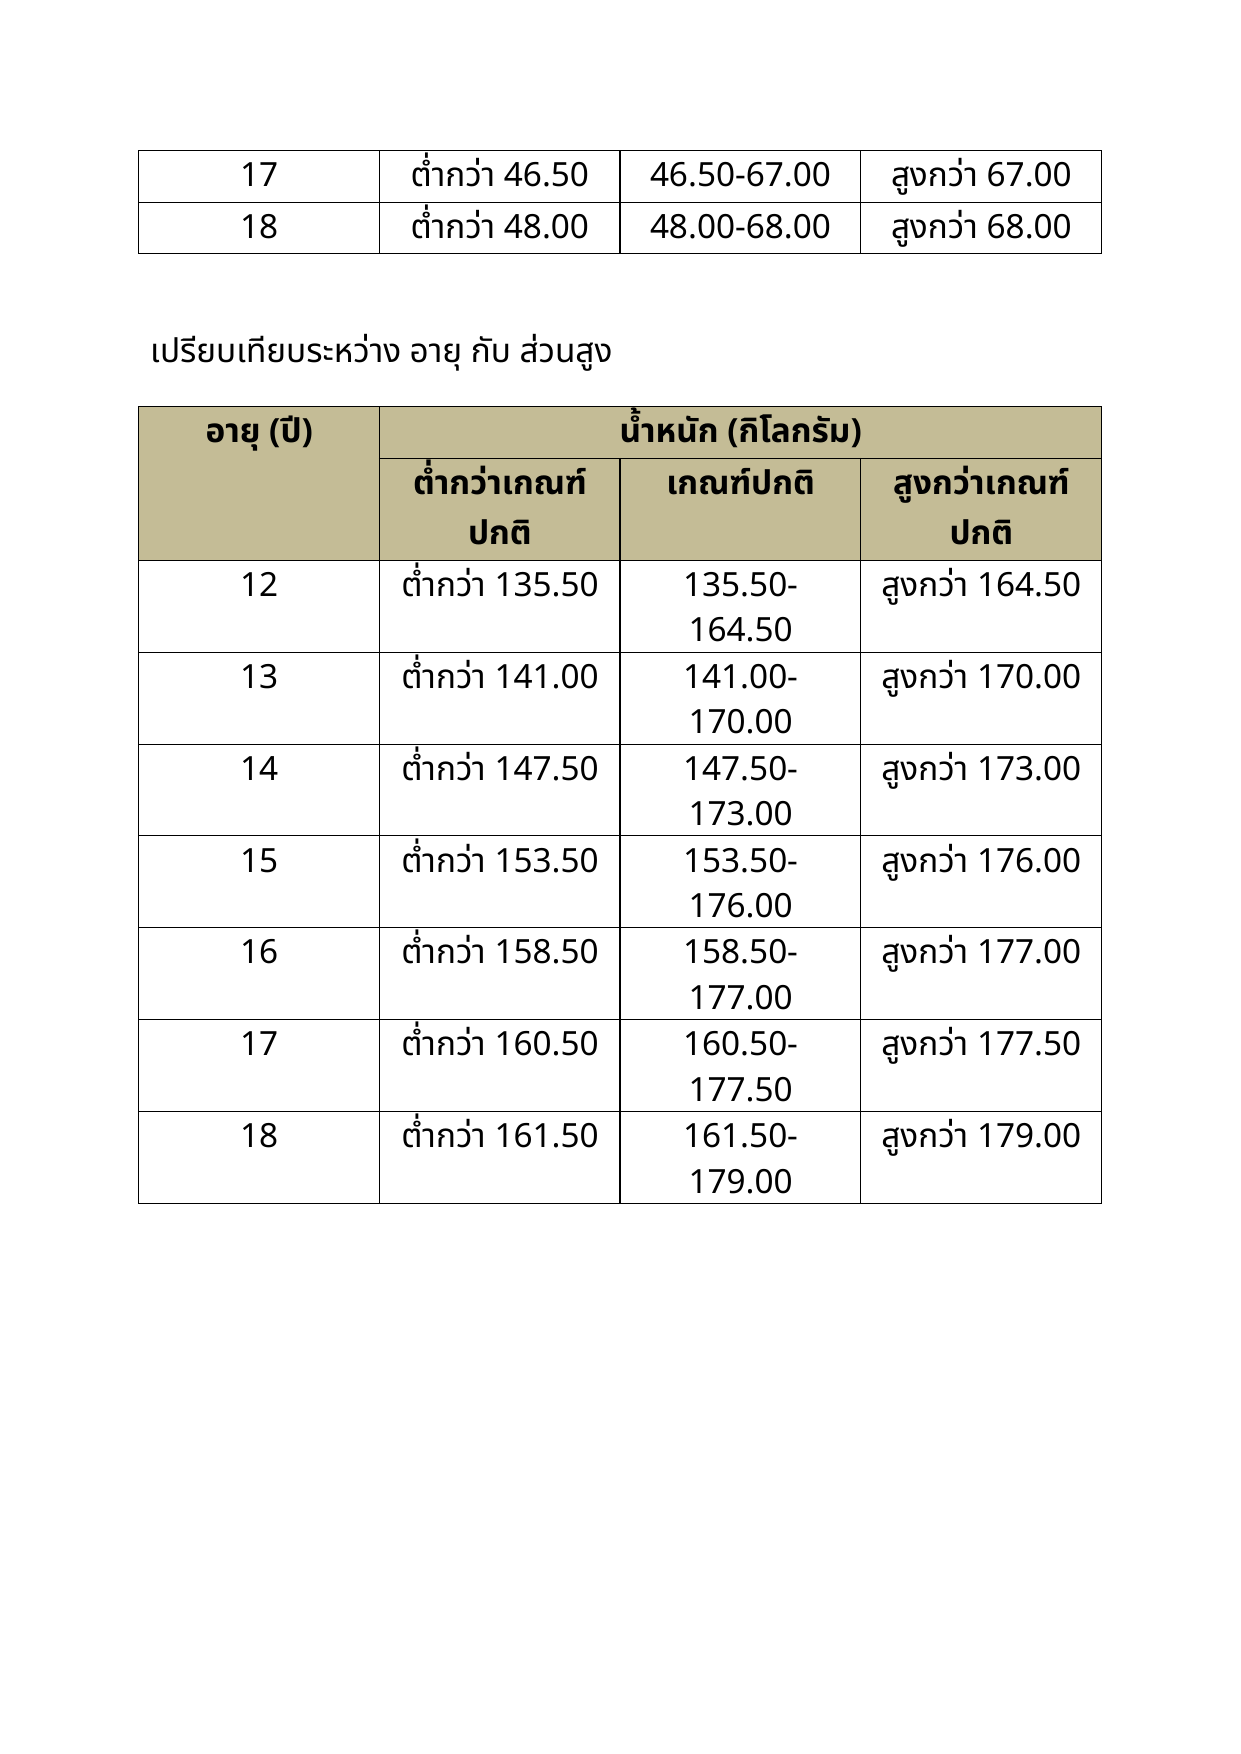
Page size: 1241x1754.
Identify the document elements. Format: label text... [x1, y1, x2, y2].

table_cell สูงกว่า 68.00 [861, 203, 1101, 253]
table_cell 147.50-173.00 [621, 745, 860, 835]
table_cell ต่ำกว่า 48.00 [380, 203, 619, 253]
table_cell 153.50-176.00 [621, 836, 860, 927]
table_cell 18 [139, 203, 379, 253]
table_cell เกณฑ์ปกติ [621, 459, 860, 560]
table_cell 13 [139, 653, 379, 743]
text เปรียบเทียบระหว่าง อายุ กับ ส่วนสูง [150, 327, 1090, 378]
table_cell ต่ำกว่า 135.50 [380, 561, 619, 652]
table_cell ต่ำกว่า 161.50 [380, 1112, 619, 1203]
table_cell สูงกว่า 173.00 [861, 745, 1101, 835]
table_cell 161.50-179.00 [621, 1112, 860, 1203]
table_cell สูงกว่า 164.50 [861, 561, 1101, 652]
table_cell ต่ำกว่า 153.50 [380, 836, 619, 927]
table_cell สูงกว่า 176.00 [861, 836, 1101, 927]
table_cell สูงกว่าเกณฑ์ปกติ [861, 459, 1101, 560]
table_cell สูงกว่า 177.00 [861, 928, 1101, 1019]
table_cell ต่ำกว่า 147.50 [380, 745, 619, 835]
table_cell สูงกว่า 179.00 [861, 1112, 1101, 1203]
table_cell สูงกว่า 170.00 [861, 653, 1101, 743]
table_cell 15 [139, 836, 379, 927]
table_cell 158.50-177.00 [621, 928, 860, 1019]
table_cell 48.00-68.00 [621, 203, 860, 253]
table_cell 17 [139, 1020, 379, 1111]
table_cell ต่ำกว่า 46.50 [380, 151, 619, 202]
table_cell ต่ำกว่า 160.50 [380, 1020, 619, 1111]
table_cell 46.50-67.00 [621, 151, 860, 202]
table_cell 14 [139, 745, 379, 835]
table_cell ต่ำกว่า 158.50 [380, 928, 619, 1019]
table_cell ต่ำกว่าเกณฑ์ปกติ [380, 459, 619, 560]
table_cell 12 [139, 561, 379, 652]
table_cell 141.00-170.00 [621, 653, 860, 743]
table_cell 16 [139, 928, 379, 1019]
table_cell 18 [139, 1112, 379, 1203]
table_header อายุ (ปี) [139, 407, 379, 560]
table_header น้ำหนัก (กิโลกรัม) [380, 407, 1101, 458]
table_cell สูงกว่า 67.00 [861, 151, 1101, 202]
table_cell 160.50-177.50 [621, 1020, 860, 1111]
table_cell ต่ำกว่า 141.00 [380, 653, 619, 743]
table_cell 17 [139, 151, 379, 202]
table_cell สูงกว่า 177.50 [861, 1020, 1101, 1111]
table_cell 135.50-164.50 [621, 561, 860, 652]
